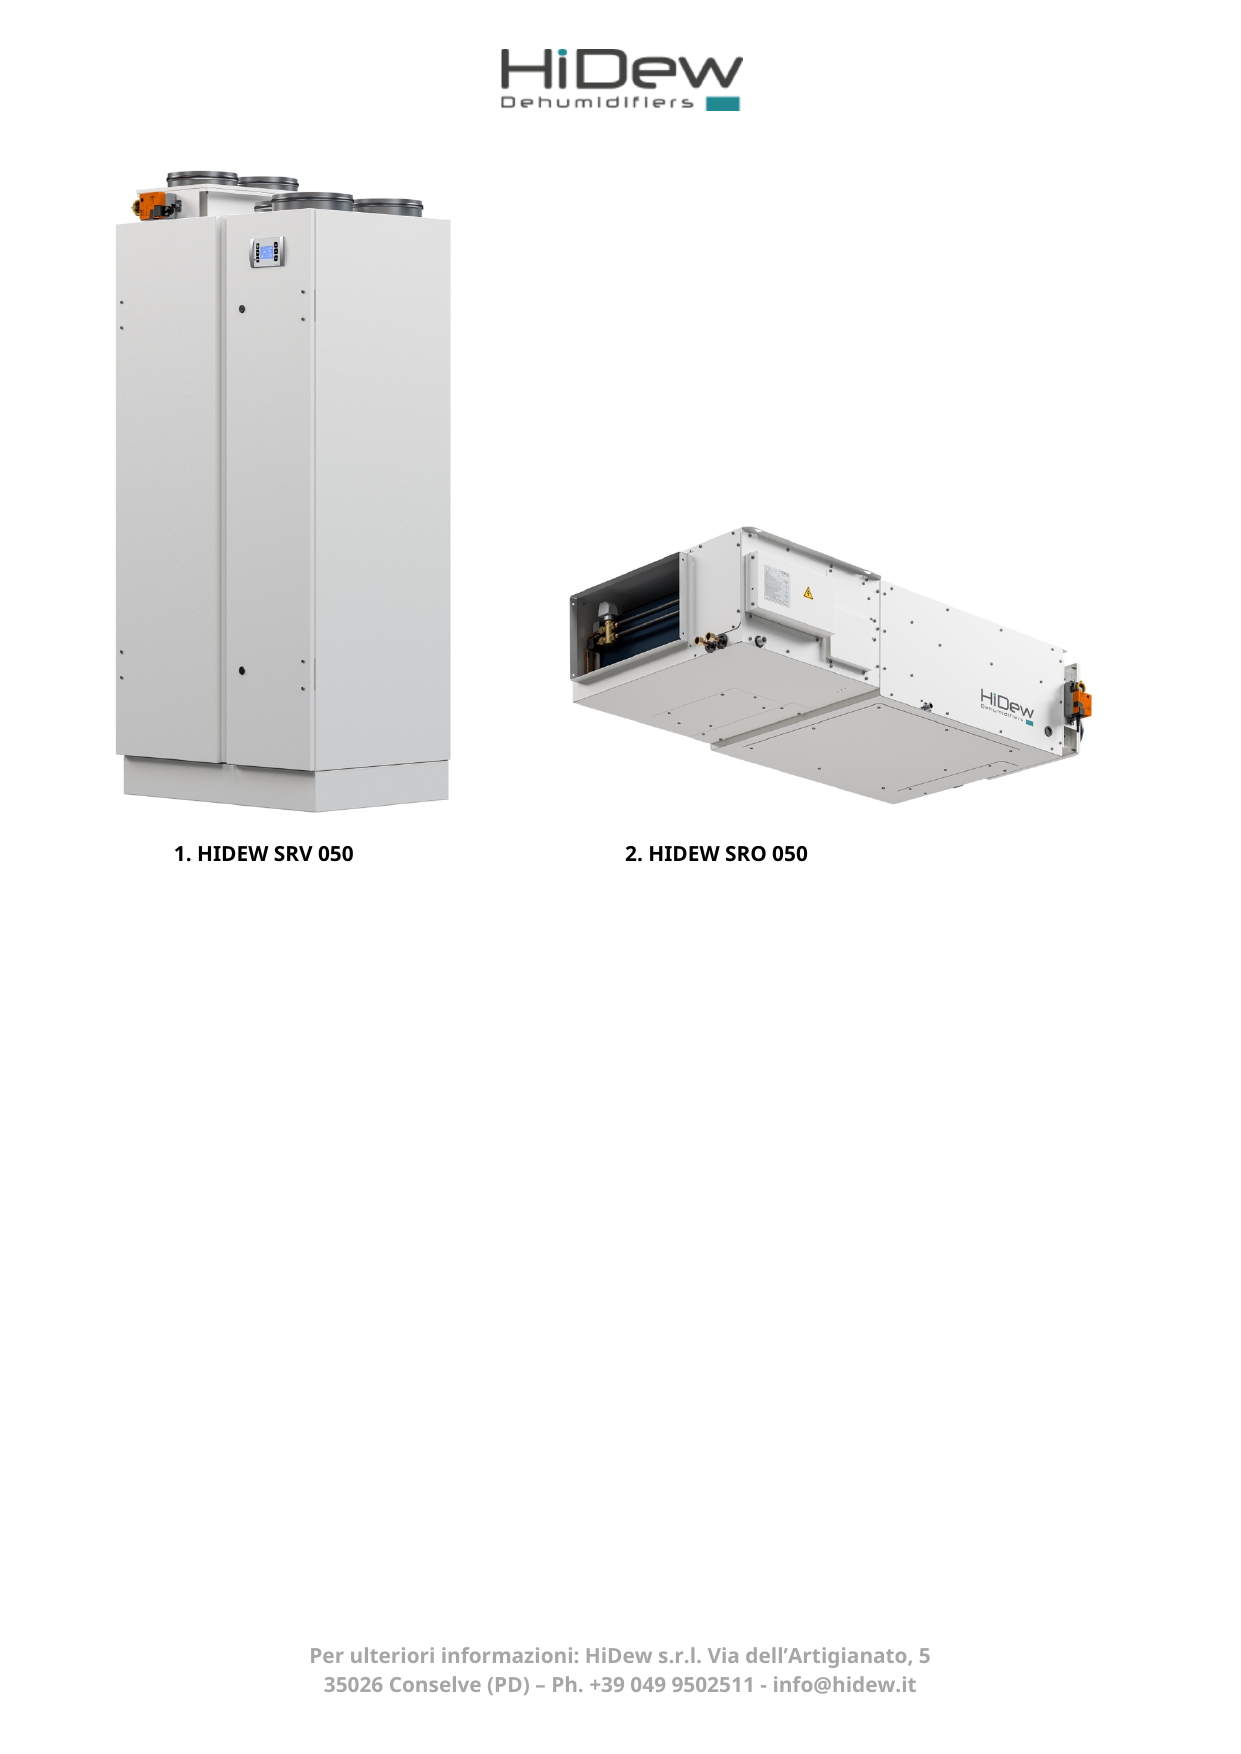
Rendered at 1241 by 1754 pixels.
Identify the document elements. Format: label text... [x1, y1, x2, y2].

picture [103, 147, 468, 821]
picture [485, 36, 755, 121]
picture [545, 508, 1123, 821]
text 1. HIDEW SRV 050 2. HIDEW SRO 050 [103, 839, 1137, 868]
